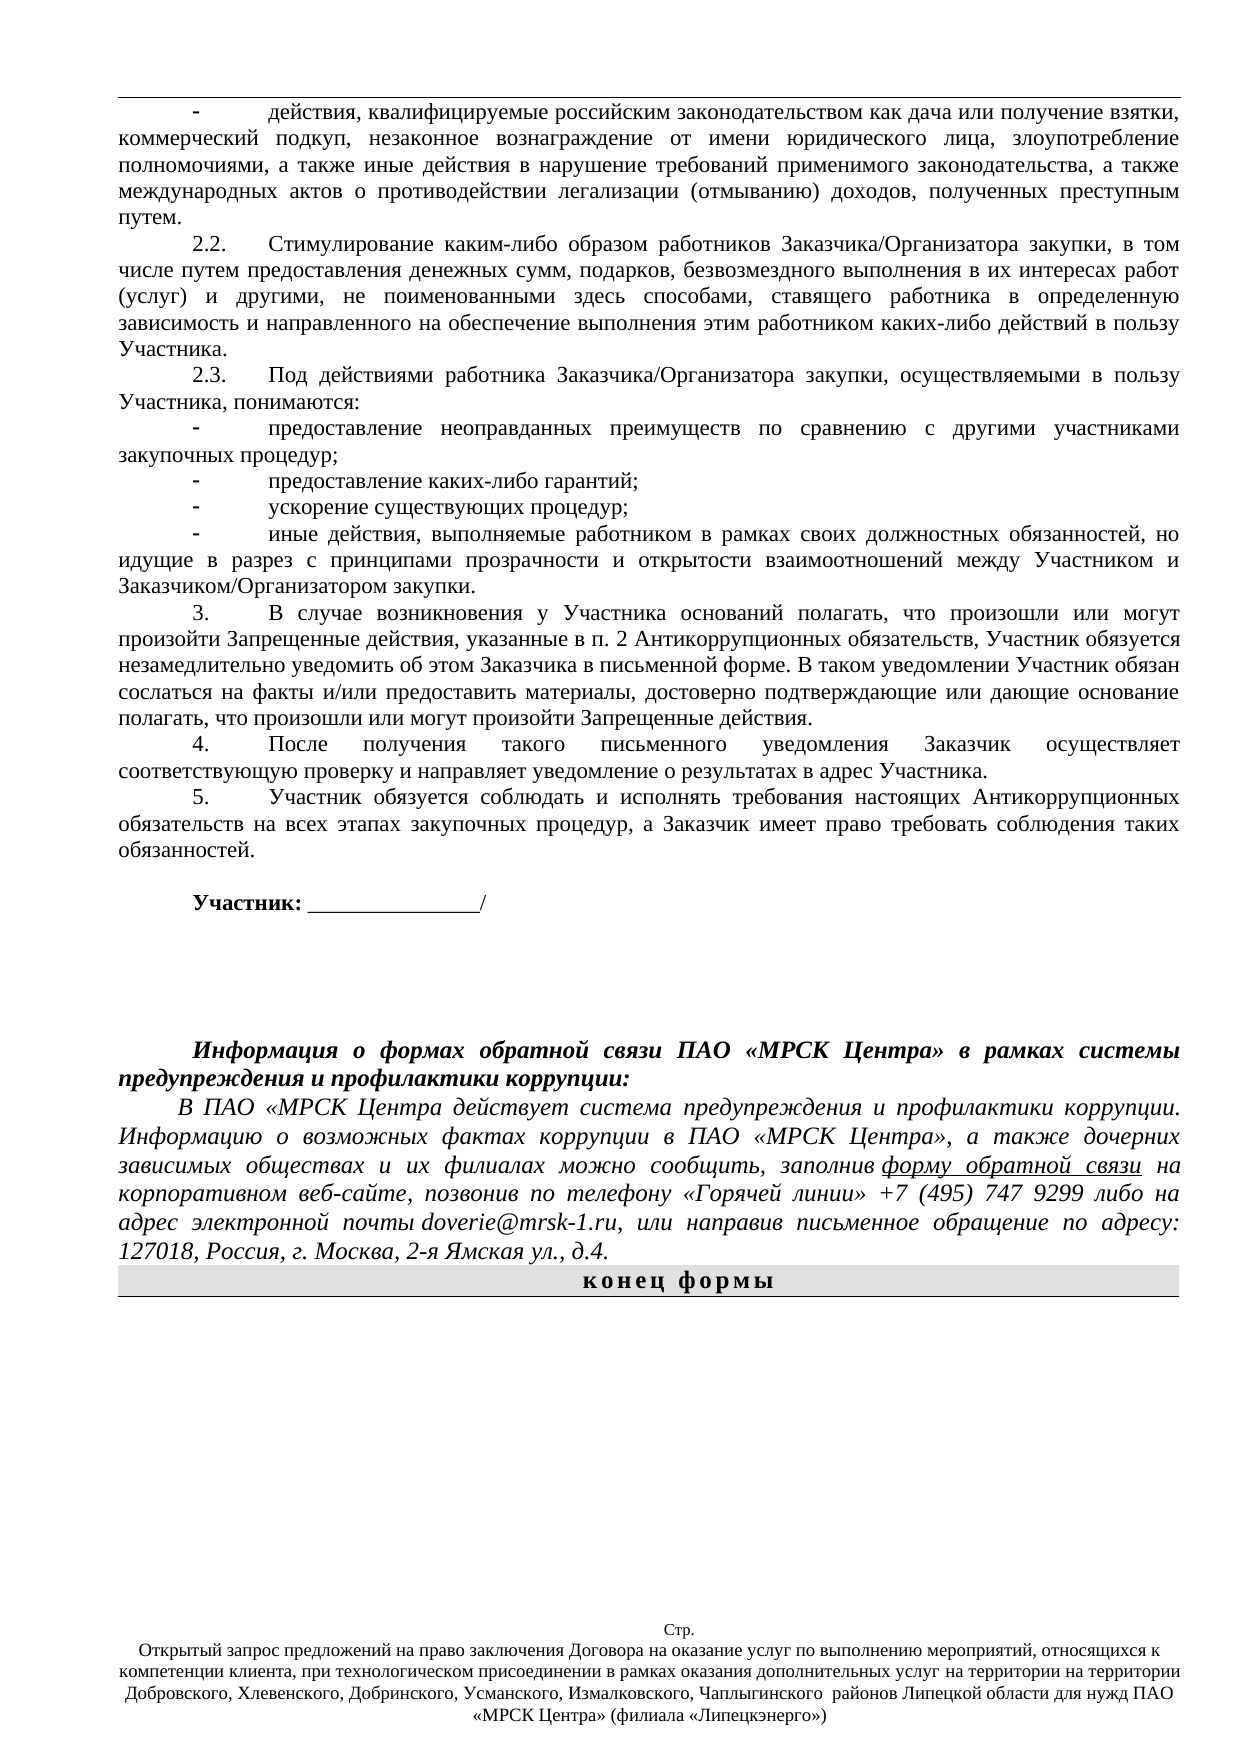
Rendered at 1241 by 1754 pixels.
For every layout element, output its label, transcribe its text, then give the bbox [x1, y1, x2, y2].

list предоставление неоправданных преимуществ по сравнению с другими участниками закупочных процедур; [118, 414, 1181, 467]
text В ПАО «МРСК Центра действует система предупреждения и профилактики коррупции. Информацию о возможных фактах коррупции в ПАО «МРСК Центра», а также дочерних зависимых обществах и их филиалах можно сообщить, заполнив форму обратной связи на корпоративном веб-сайте, позвонив по телефону «Горячей линии» +7 (495) 747 9299 либо на адрес электронной почты doverie@mrsk-1.ru, или направив письменное обращение по адресу: 127018, Россия, г. Москва, 2-я Ямская ул., д.4. [118, 1092, 1181, 1121]
text В ПАО «МРСК Центра действует система предупреждения и профилактики коррупции. Информацию о возможных фактах коррупции в ПАО «МРСК Центра», а также дочерних зависимых обществах и их филиалах можно сообщить, заполнив форму обратной связи на корпоративном веб-сайте, позвонив по телефону «Горячей линии» +7 (495) 747 9299 либо на адрес электронной почты doverie@mrsk-1.ru, или направив письменное обращение по адресу: 127018, Россия, г. Москва, 2-я Ямская ул., д.4. [118, 1150, 1181, 1207]
text В ПАО «МРСК Центра действует система предупреждения и профилактики коррупции. Информацию о возможных фактах коррупции в ПАО «МРСК Центра», а также дочерних зависимых обществах и их филиалах можно сообщить, заполнив форму обратной связи на корпоративном веб-сайте, позвонив по телефону «Горячей линии» +7 (495) 747 9299 либо на адрес электронной почты doverie@mrsk-1.ru, или направив письменное обращение по адресу: 127018, Россия, г. Москва, 2-я Ямская ул., д.4. [415, 1207, 1181, 1265]
list Cтимулирование каким-либо образом работников Заказчика/Организатора закупки, в том числе путем предоставления денежных сумм, подарков, безвозмездного выполнения в их интересах работ (услуг) и другими, не поименованными здесь способами, ставящего работника в определенную зависимость и направленного на обеспечение выполнения этим работником каких-либо действий в пользу Участника. [118, 230, 1181, 362]
text Участник: _______________/ [118, 889, 1181, 915]
list предоставление каких-либо гарантий; [118, 467, 1181, 493]
text конец формы [118, 1265, 1179, 1296]
text Информация о формах обратной связи ПАО «МРСК Центра» в рамках системы предупреждения и профилактики коррупции: [118, 1035, 1181, 1092]
list иные действия, выполняемые работником в рамках своих должностных обязанностей, но идущие в разрез с принципами прозрачности и открытости взаимоотношений между Участником и Заказчиком/Организатором закупки. [118, 520, 1181, 599]
list После получения такого письменного уведомления Заказчик осуществляет соответствующую проверку и направляет уведомление о результатах в адрес Участника. [118, 731, 1181, 783]
list В случае возникновения у Участника оснований полагать, что произошли или могут произойти Запрещенные действия, указанные в п. 2 Антикоррупционных обязательств, Участник обязуется незамедлительно уведомить об этом Заказчика в письменной форме. В таком уведомлении Участник обязан сослаться на факты и/или предоставить материалы, достоверно подтверждающие или дающие основание полагать, что произошли или могут произойти Запрещенные действия. [118, 599, 1181, 731]
list действия, квалифицируемые российским законодательством как дача или получение взятки, коммерческий подкуп, незаконное вознаграждение от имени юридического лица, злоупотребление полномочиями, а также иные действия в нарушение требований применимого законодательства, а также международных актов о противодействии легализации (отмыванию) доходов, полученных преступным путем. [118, 98, 1181, 230]
list ускорение существующих процедур; [118, 493, 1181, 520]
list Под действиями работника Заказчика/Организатора закупки, осуществляемыми в пользу Участника, понимаются: [118, 362, 1181, 414]
list Участник обязуется соблюдать и исполнять требования настоящих Антикоррупционных обязательств на всех этапах закупочных процедур, а Заказчик имеет право требовать соблюдения таких обязанностей. [118, 783, 1181, 862]
